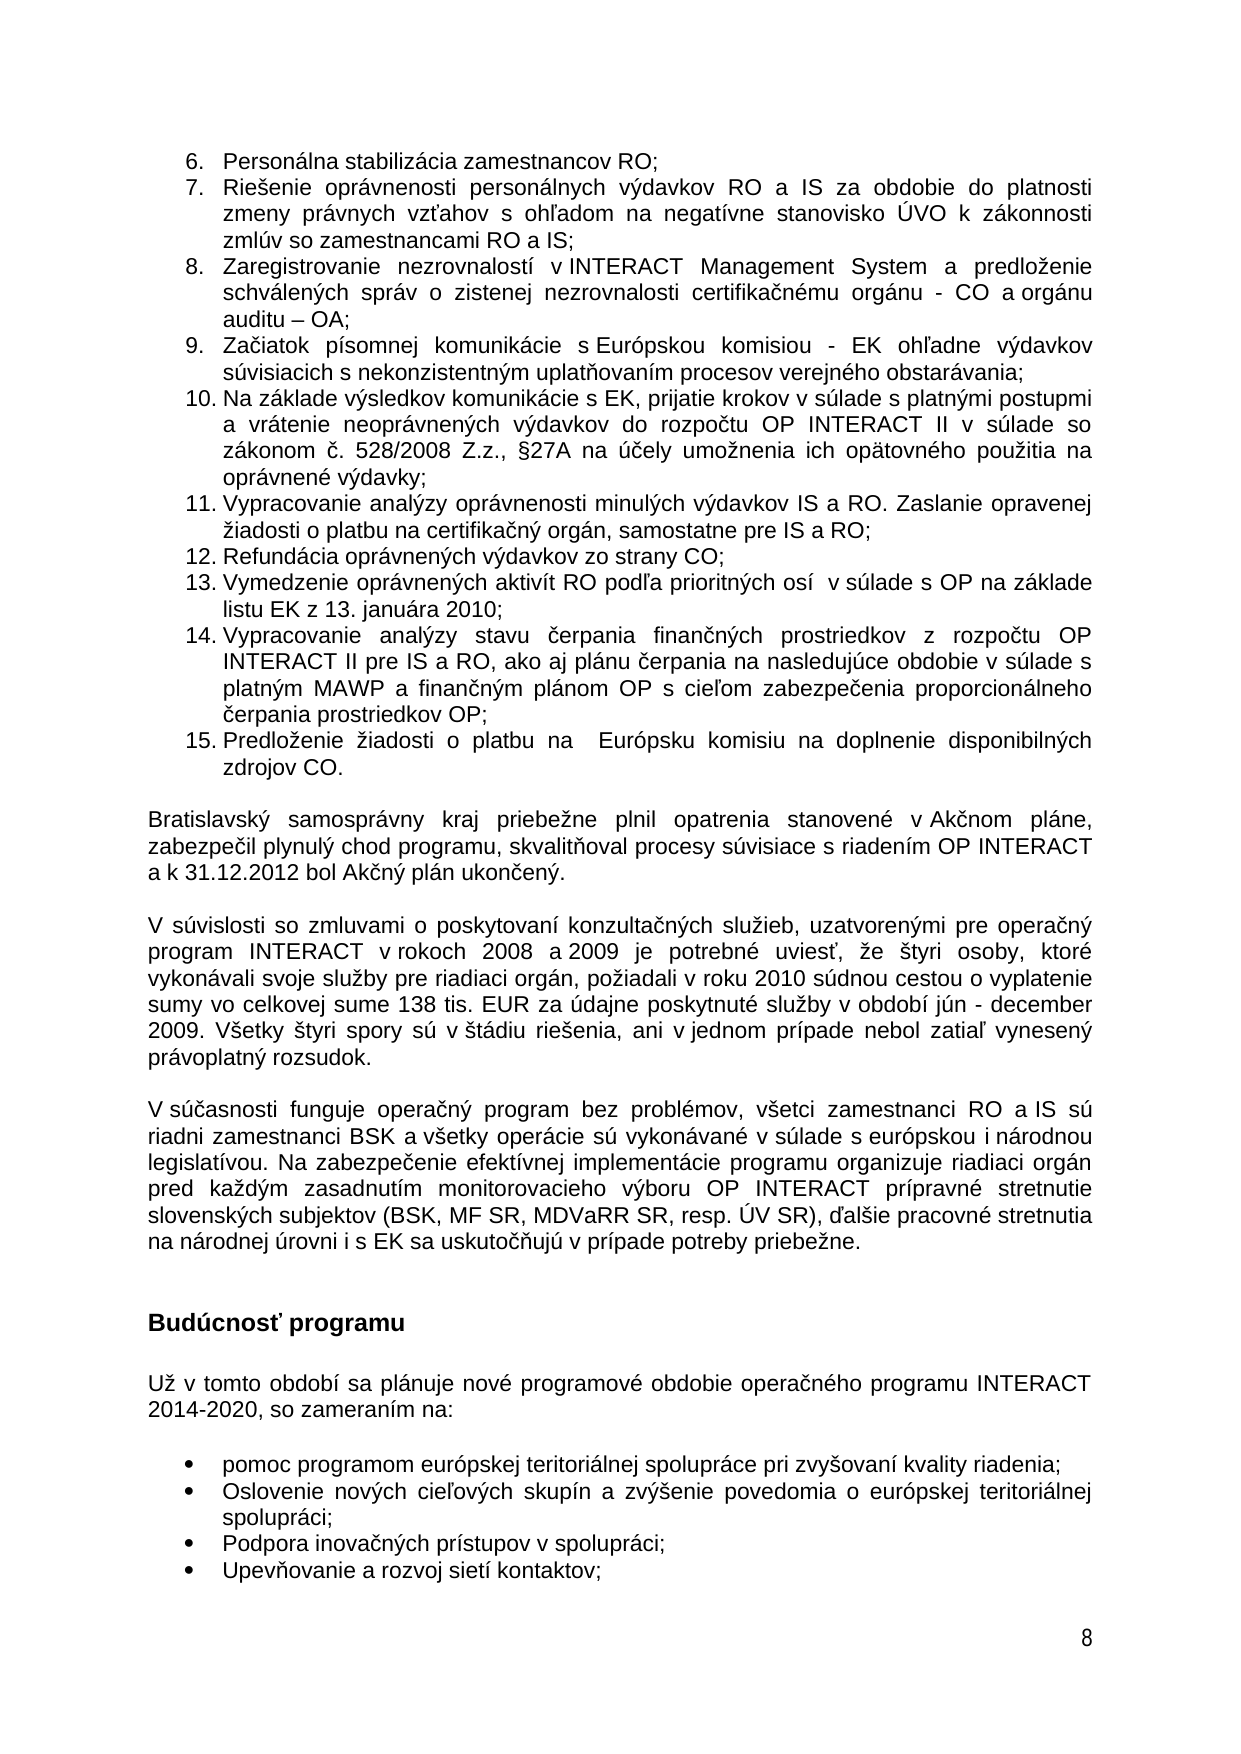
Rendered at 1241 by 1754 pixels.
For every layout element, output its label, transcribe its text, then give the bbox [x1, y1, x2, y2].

list Na základe výsledkov komunikácie s EK, prijatie krokov v súlade s platnými postupmi a vrátenie neoprávnených výdavkov do rozpočtu OP INTERACT II v súlade so zákonom č. 528/2008 Z.z., §27A na účely umožnenia ich opätovného použitia na oprávnené výdavky; [185, 385, 1093, 490]
list Predloženie žiadosti o platbu na Európsku komisiu na doplnenie disponibilných zdrojov CO. [185, 727, 1093, 780]
list Refundácia oprávnených výdavkov zo strany CO; [185, 543, 1093, 569]
text Už v tomto období sa plánuje nové programové obdobie operačného programu INTERACT 2014-2020, so zameraním na: [148, 1369, 1093, 1422]
list Vymedzenie oprávnených aktivít RO podľa prioritných osí v súlade s OP na základe listu EK z 13. januára 2010; [185, 569, 1093, 622]
list Oslovenie nových cieľových skupín a zvýšenie povedomia o európskej teritoriálnej spolupráci; [185, 1478, 1093, 1530]
list Začiatok písomnej komunikácie s Európskou komisiou - EK ohľadne výdavkov súvisiacich s nekonzistentným uplatňovaním procesov verejného obstarávania; [185, 332, 1093, 385]
list Vypracovanie analýzy oprávnenosti minulých výdavkov IS a RO. Zaslanie opravenej žiadosti o platbu na certifikačný orgán, samostatne pre IS a RO; [185, 490, 1093, 543]
text Bratislavský samosprávny kraj priebežne plnil opatrenia stanovené v Akčnom pláne, zabezpečil plynulý chod programu, skvalitňoval procesy súvisiace s riadením OP INTERACT a k 31.12.2012 bol Akčný plán ukončený. [148, 806, 1093, 886]
list Personálna stabilizácia zamestnancov RO; [185, 148, 1093, 174]
text V súvislosti so zmluvami o poskytovaní konzultačných služieb, uzatvorenými pre operačný program INTERACT v rokoch 2008 a 2009 je potrebné uviesť, že štyri osoby, ktoré vykonávali svoje služby pre riadiaci orgán, požiadali v roku 2010 súdnou cestou o vyplatenie sumy vo celkovej sume 138 tis. EUR za údajne poskytnuté služby v období jún - december 2009. Všetky štyri spory sú v štádiu riešenia, ani v jednom prípade nebol zatiaľ vynesený právoplatný rozsudok. [148, 912, 1093, 1070]
list Vypracovanie analýzy stavu čerpania finančných prostriedkov z rozpočtu OP INTERACT II pre IS a RO, ako aj plánu čerpania na nasledujúce obdobie v súlade s platným MAWP a finančným plánom OP s cieľom zabezpečenia proporcionálneho čerpania prostriedkov OP; [185, 622, 1093, 727]
list Upevňovanie a rozvoj sietí kontaktov; [185, 1557, 1093, 1583]
list Podpora inovačných prístupov v spolupráci; [185, 1530, 1093, 1557]
list Zaregistrovanie nezrovnalostí v INTERACT Management System a predloženie schválených správ o zistenej nezrovnalosti certifikačnému orgánu - CO a orgánu auditu – OA; [185, 253, 1093, 332]
text V súčasnosti funguje operačný program bez problémov, všetci zamestnanci RO a IS sú riadni zamestnanci BSK a všetky operácie sú vykonávané v súlade s európskou i národnou legislatívou. Na zabezpečenie efektívnej implementácie programu organizuje riadiaci orgán pred každým zasadnutím monitorovacieho výboru OP INTERACT prípravné stretnutie slovenských subjektov (BSK, MF SR, MDVaRR SR, resp. ÚV SR), ďalšie pracovné stretnutia na národnej úrovni i s EK sa uskutočňujú v prípade potreby priebežne. [148, 1096, 1093, 1254]
list pomoc programom európskej teritoriálnej spolupráce pri zvyšovaní kvality riadenia; [185, 1451, 1093, 1478]
list Riešenie oprávnenosti personálnych výdavkov RO a IS za obdobie do platnosti zmeny právnych vzťahov s ohľadom na negatívne stanovisko ÚVO k zákonnosti zmlúv so zamestnancami RO a IS; [185, 174, 1093, 253]
subtitle Budúcnosť programu [148, 1308, 1093, 1337]
